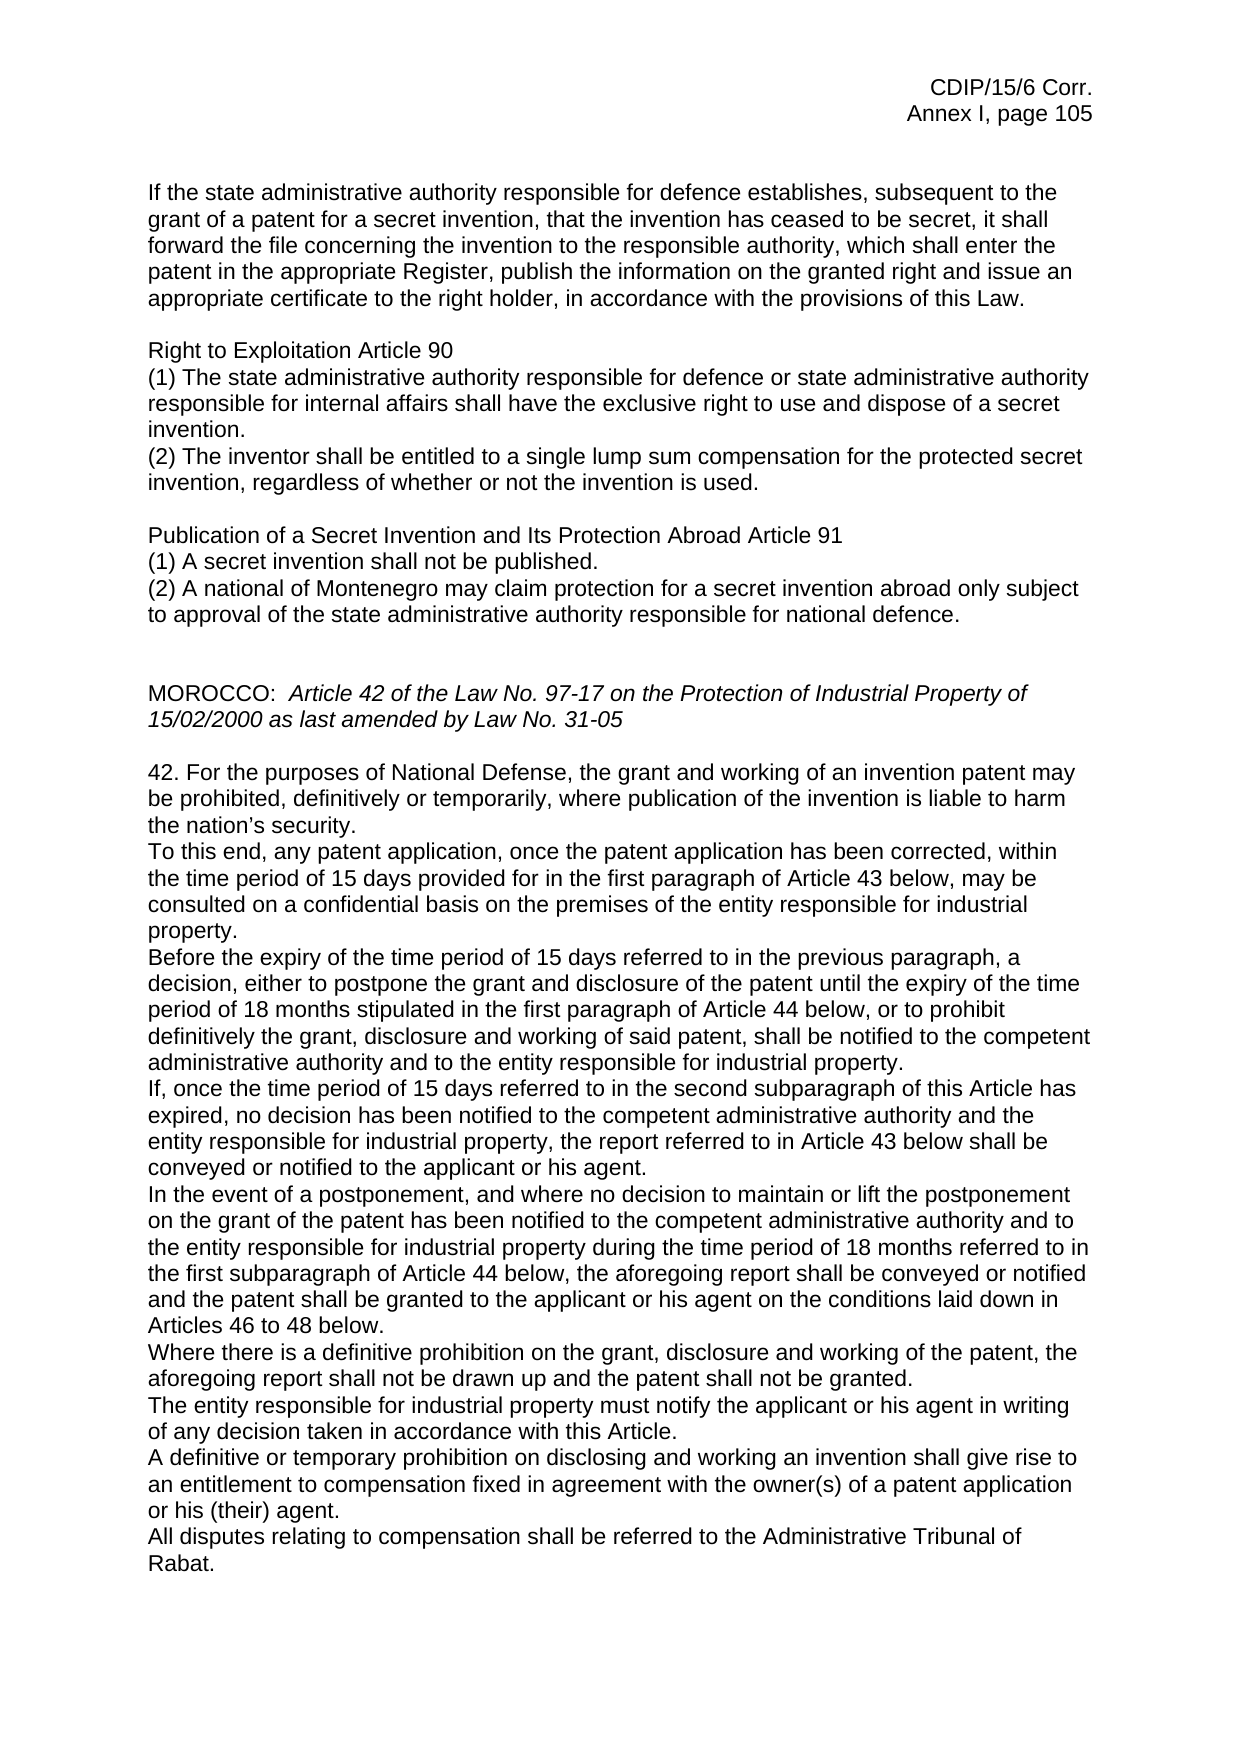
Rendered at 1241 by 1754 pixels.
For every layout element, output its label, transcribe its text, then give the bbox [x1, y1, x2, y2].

text A definitive or temporary prohibition on disclosing and working an invention shall give rise to an entitlement to compensation fixed in agreement with the owner(s) of a patent application or his (their) agent. [148, 1444, 1093, 1523]
text MOROCCO: Article 42 of the Law No. 97-17 on the Protection of Industrial Property of 15/02/2000 as last amended by Law No. 31-05 [148, 680, 1093, 733]
text 42. For the purposes of National Defense, the grant and working of an invention patent may be prohibited, definitively or temporarily, where publication of the invention is liable to harm the nation’s security. [148, 759, 1093, 838]
text Publication of a Secret Invention and Its Protection Abroad Article 91 [148, 522, 1093, 548]
text The entity responsible for industrial property must notify the applicant or his agent in writing of any decision taken in accordance with this Article. [148, 1392, 1093, 1444]
text (1) The state administrative authority responsible for defence or state administrative authority responsible for internal affairs shall have the exclusive right to use and dispose of a secret invention. [148, 364, 1093, 443]
text In the event of a postponement, and where no decision to maintain or lift the postponement on the grant of the patent has been notified to the competent administrative authority and to the entity responsible for industrial property during the time period of 18 months referred to in the first subparagraph of Article 44 below, the aforegoing report shall be conveyed or notified and the patent shall be granted to the applicant or his agent on the conditions laid down in Articles 46 to 48 below. [148, 1181, 1093, 1339]
text Right to Exploitation Article 90 [148, 337, 1093, 364]
text Before the expiry of the time period of 15 days referred to in the previous paragraph, a decision, either to postpone the grant and disclosure of the patent until the expiry of the time period of 18 months stipulated in the first paragraph of Article 44 below, or to prohibit definitively the grant, disclosure and working of said patent, shall be notified to the competent administrative authority and to the entity responsible for industrial property. [148, 943, 1093, 1075]
text If, once the time period of 15 days referred to in the second subparagraph of this Article has expired, no decision has been notified to the competent administrative authority and the entity responsible for industrial property, the report referred to in Article 43 below shall be conveyed or notified to the applicant or his agent. [148, 1075, 1093, 1181]
text (2) The inventor shall be entitled to a single lump sum compensation for the protected secret invention, regardless of whether or not the invention is used. [148, 443, 1093, 496]
text (2) A national of may claim protection for a secret invention abroad only subject to approval of the state administrative authority responsible for national defence. [148, 574, 1093, 627]
text Where there is a definitive prohibition on the grant, disclosure and working of the patent, the aforegoing report shall not be drawn up and the patent shall not be granted. [148, 1339, 1093, 1392]
text All disputes relating to compensation shall be referred to the Administrative Tribunal of Rabat. [148, 1523, 1093, 1576]
text If the state administrative authority responsible for defence establishes, subsequent to the grant of a patent for a secret invention, that the invention has ceased to be secret, it shall forward the file concerning the invention to the responsible authority, which shall enter the patent in the appropriate Register, publish the information on the granted right and issue an appropriate certificate to the right holder, in accordance with the provisions of this Law. [148, 179, 1093, 311]
text To this end, any patent application, once the patent application has been corrected, within the time period of 15 days provided for in the first paragraph of Article 43 below, may be consulted on a confidential basis on the premises of the entity responsible for industrial property. [148, 838, 1093, 943]
text (1) A secret invention shall not be published. [148, 548, 1093, 574]
